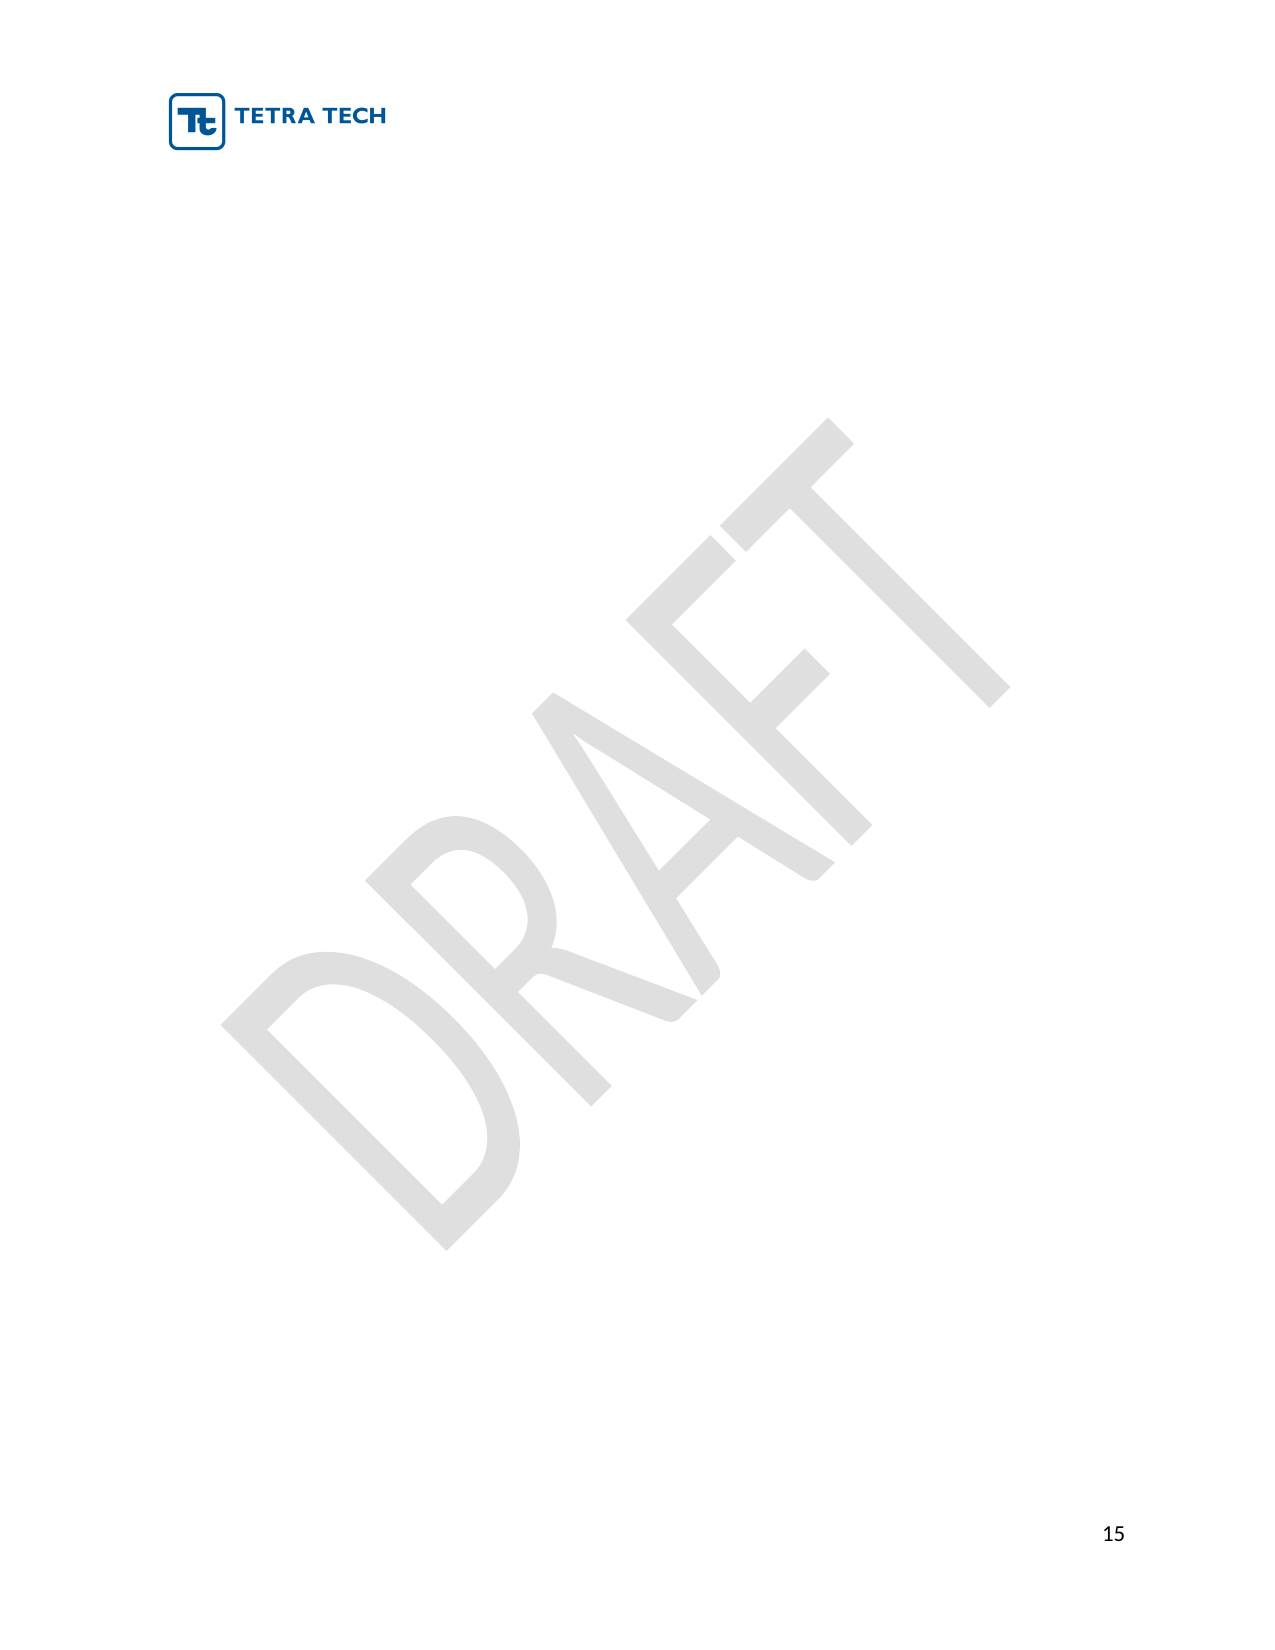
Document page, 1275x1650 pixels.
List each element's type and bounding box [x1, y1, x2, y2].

picture [150, 75, 404, 169]
